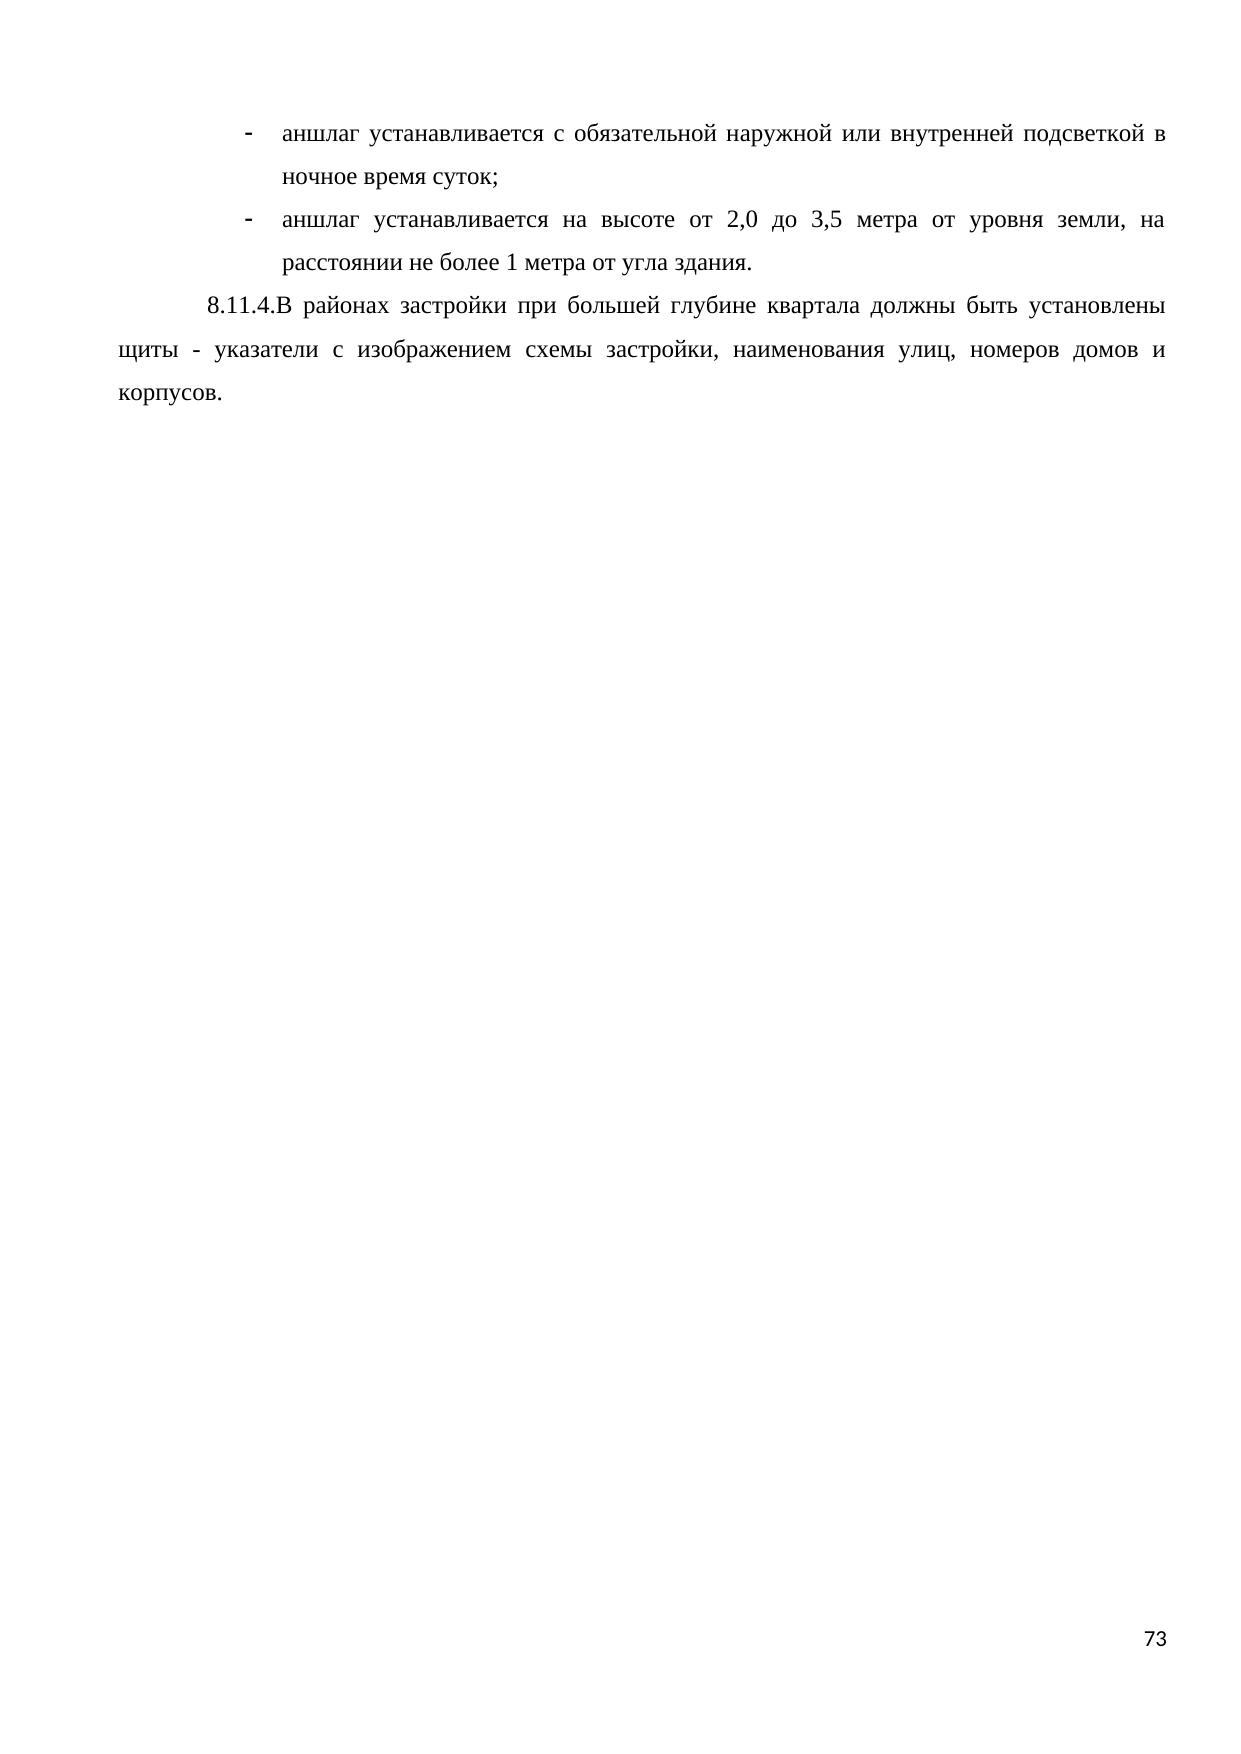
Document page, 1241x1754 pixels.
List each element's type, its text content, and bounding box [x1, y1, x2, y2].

list аншлаг устанавливается с обязательной наружной или внутренней подсветкой в ночное время суток; [244, 118, 1167, 190]
text 8.11.4.В районах застройки при большей глубине квартала должны быть установлены щиты - указатели с изображением схемы застройки, наименования улиц, номеров домов и корпусов. [118, 291, 1167, 406]
list аншлаг устанавливается на высоте от 2,0 до от уровня земли, на расстоянии не более от угла здания. [244, 204, 1167, 276]
